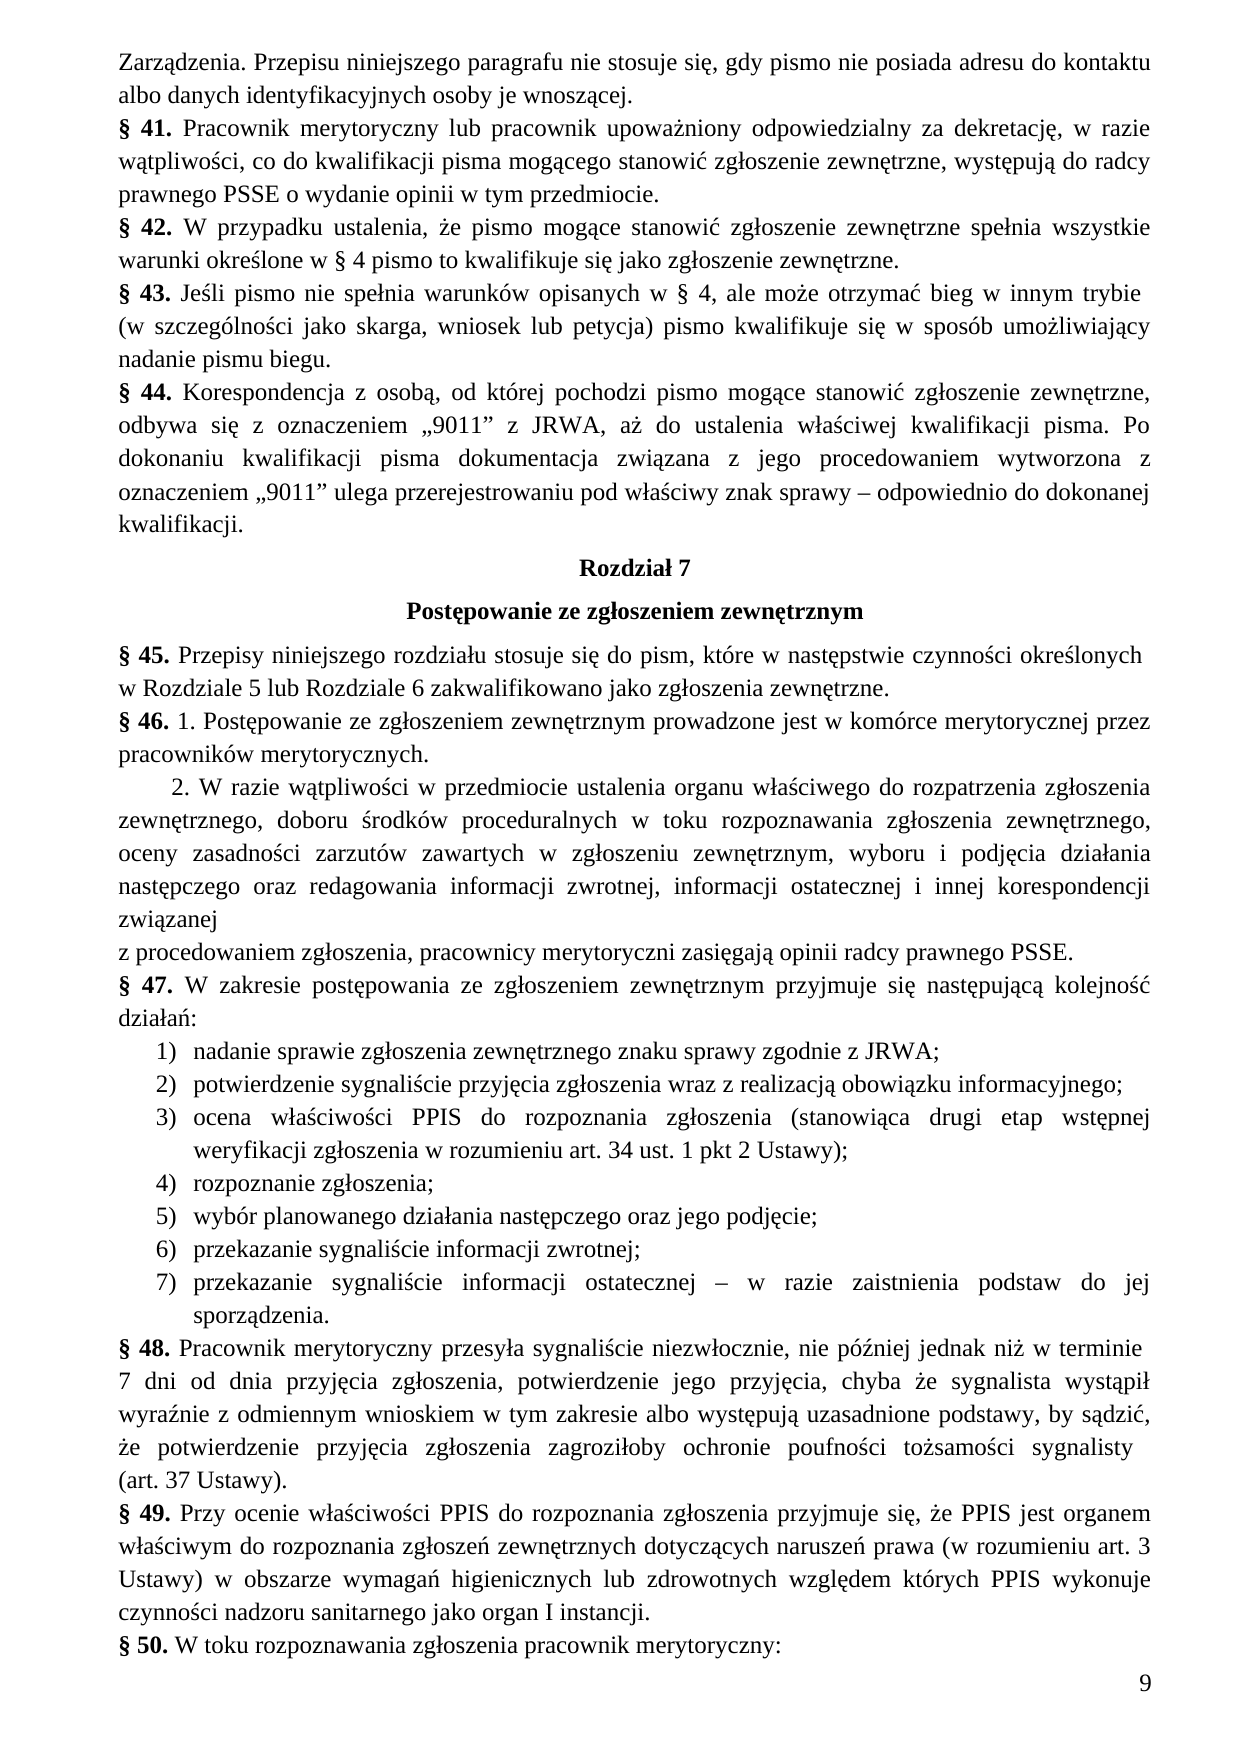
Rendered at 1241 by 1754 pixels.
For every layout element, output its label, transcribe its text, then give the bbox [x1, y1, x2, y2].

text § 49. Przy ocenie właściwości PPIS do rozpoznania zgłoszenia przyjmuje się, że PPIS jest organem właściwym do rozpoznania zgłoszeń zewnętrznych dotyczących naruszeń prawa (w rozumieniu art. 3 Ustawy) w obszarze wymagań higienicznych lub zdrowotnych względem których PPIS wykonuje czynności nadzoru sanitarnego jako organ I instancji. [118, 1498, 1152, 1626]
text § 45. Przepisy niniejszego rozdziału stosuje się do pism, które w następstwie czynności określonych w Rozdziale 5 lub Rozdziale 6 zakwalifikowano jako zgłoszenia zewnętrzne. [118, 640, 1152, 702]
text Postępowanie ze zgłoszeniem zewnętrznym [118, 596, 1152, 625]
text § 42. W przypadku ustalenia, że pismo mogące stanowić zgłoszenie zewnętrzne spełnia wszystkie warunki określone w § 4 pismo to kwalifikuje się jako zgłoszenie zewnętrzne. [118, 212, 1152, 274]
text § 48. Pracownik merytoryczny przesyła sygnaliście niezwłocznie, nie później jednak niż w terminie 7 dni od dnia przyjęcia zgłoszenia, potwierdzenie jego przyjęcia, chyba że sygnalista wystąpił wyraźnie z odmiennym wnioskiem w tym zakresie albo występują uzasadnione podstawy, by sądzić, że potwierdzenie przyjęcia zgłoszenia zagroziłoby ochronie poufności tożsamości sygnalisty (art. 37 Ustawy). [118, 1333, 1152, 1494]
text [118, 47, 1152, 109]
text § 44. Korespondencja z osobą, od której pochodzi pismo mogące stanowić zgłoszenie zewnętrzne, odbywa się z oznaczeniem „9011” z JRWA, aż do ustalenia właściwej kwalifikacji pisma. Po dokonaniu kwalifikacji pisma dokumentacja związana z jego procedowaniem wytworzona z oznaczeniem „9011” ulega przerejestrowaniu pod właściwy znak sprawy – odpowiednio do dokonanej kwalifikacji. [118, 377, 1152, 538]
list przekazanie sygnaliście informacji zwrotnej; [156, 1234, 1152, 1263]
list potwierdzenie sygnaliście przyjęcia zgłoszenia wraz z realizacją obowiązku informacyjnego; [156, 1069, 1152, 1098]
text § 41. Pracownik merytoryczny lub pracownik upoważniony odpowiedzialny za dekretację, w razie wątpliwości, co do kwalifikacji pisma mogącego stanowić zgłoszenie zewnętrzne, występują do radcy prawnego PSSE o wydanie opinii w tym przedmiocie. [118, 113, 1152, 208]
text Rozdział 7 [118, 553, 1152, 582]
list przekazanie sygnaliście informacji ostatecznej – w razie zaistnienia podstaw do jej sporządzenia. [156, 1267, 1152, 1329]
list rozpoznanie zgłoszenia; [156, 1168, 1152, 1197]
list nadanie sprawie zgłoszenia zewnętrznego znaku sprawy zgodnie z JRWA; [156, 1036, 1152, 1065]
text 2. W razie wątpliwości w przedmiocie ustalenia organu właściwego do rozpatrzenia zgłoszenia zewnętrznego, doboru środków proceduralnych w toku rozpoznawania zgłoszenia zewnętrznego, oceny zasadności zarzutów zawartych w zgłoszeniu zewnętrznym, wyboru i podjęcia działania następczego oraz redagowania informacji zwrotnej, informacji ostatecznej i innej korespondencji związanej z procedowaniem zgłoszenia, pracownicy merytoryczni zasięgają opinii radcy prawnego PSSE. [118, 772, 1152, 966]
list ocena właściwości PPIS do rozpoznania zgłoszenia (stanowiąca drugi etap wstępnej weryfikacji zgłoszenia w rozumieniu art. 34 ust. 1 pkt 2 Ustawy); [156, 1102, 1152, 1164]
text § 47. W zakresie postępowania ze zgłoszeniem zewnętrznym przyjmuje się następującą kolejność działań: [118, 970, 1152, 1032]
text § 43. Jeśli pismo nie spełnia warunków opisanych w § 4, ale może otrzymać bieg w innym trybie (w szczególności jako skarga, wniosek lub petycja) pismo kwalifikuje się w sposób umożliwiający nadanie pismu biegu. [118, 278, 1152, 373]
text § 50. W toku rozpoznawania zgłoszenia pracownik merytoryczny: [118, 1631, 1152, 1659]
text § 46. 1. Postępowanie ze zgłoszeniem zewnętrznym prowadzone jest w komórce merytorycznej przez pracowników merytorycznych. [118, 706, 1152, 768]
list wybór planowanego działania następczego oraz jego podjęcie; [156, 1201, 1152, 1230]
